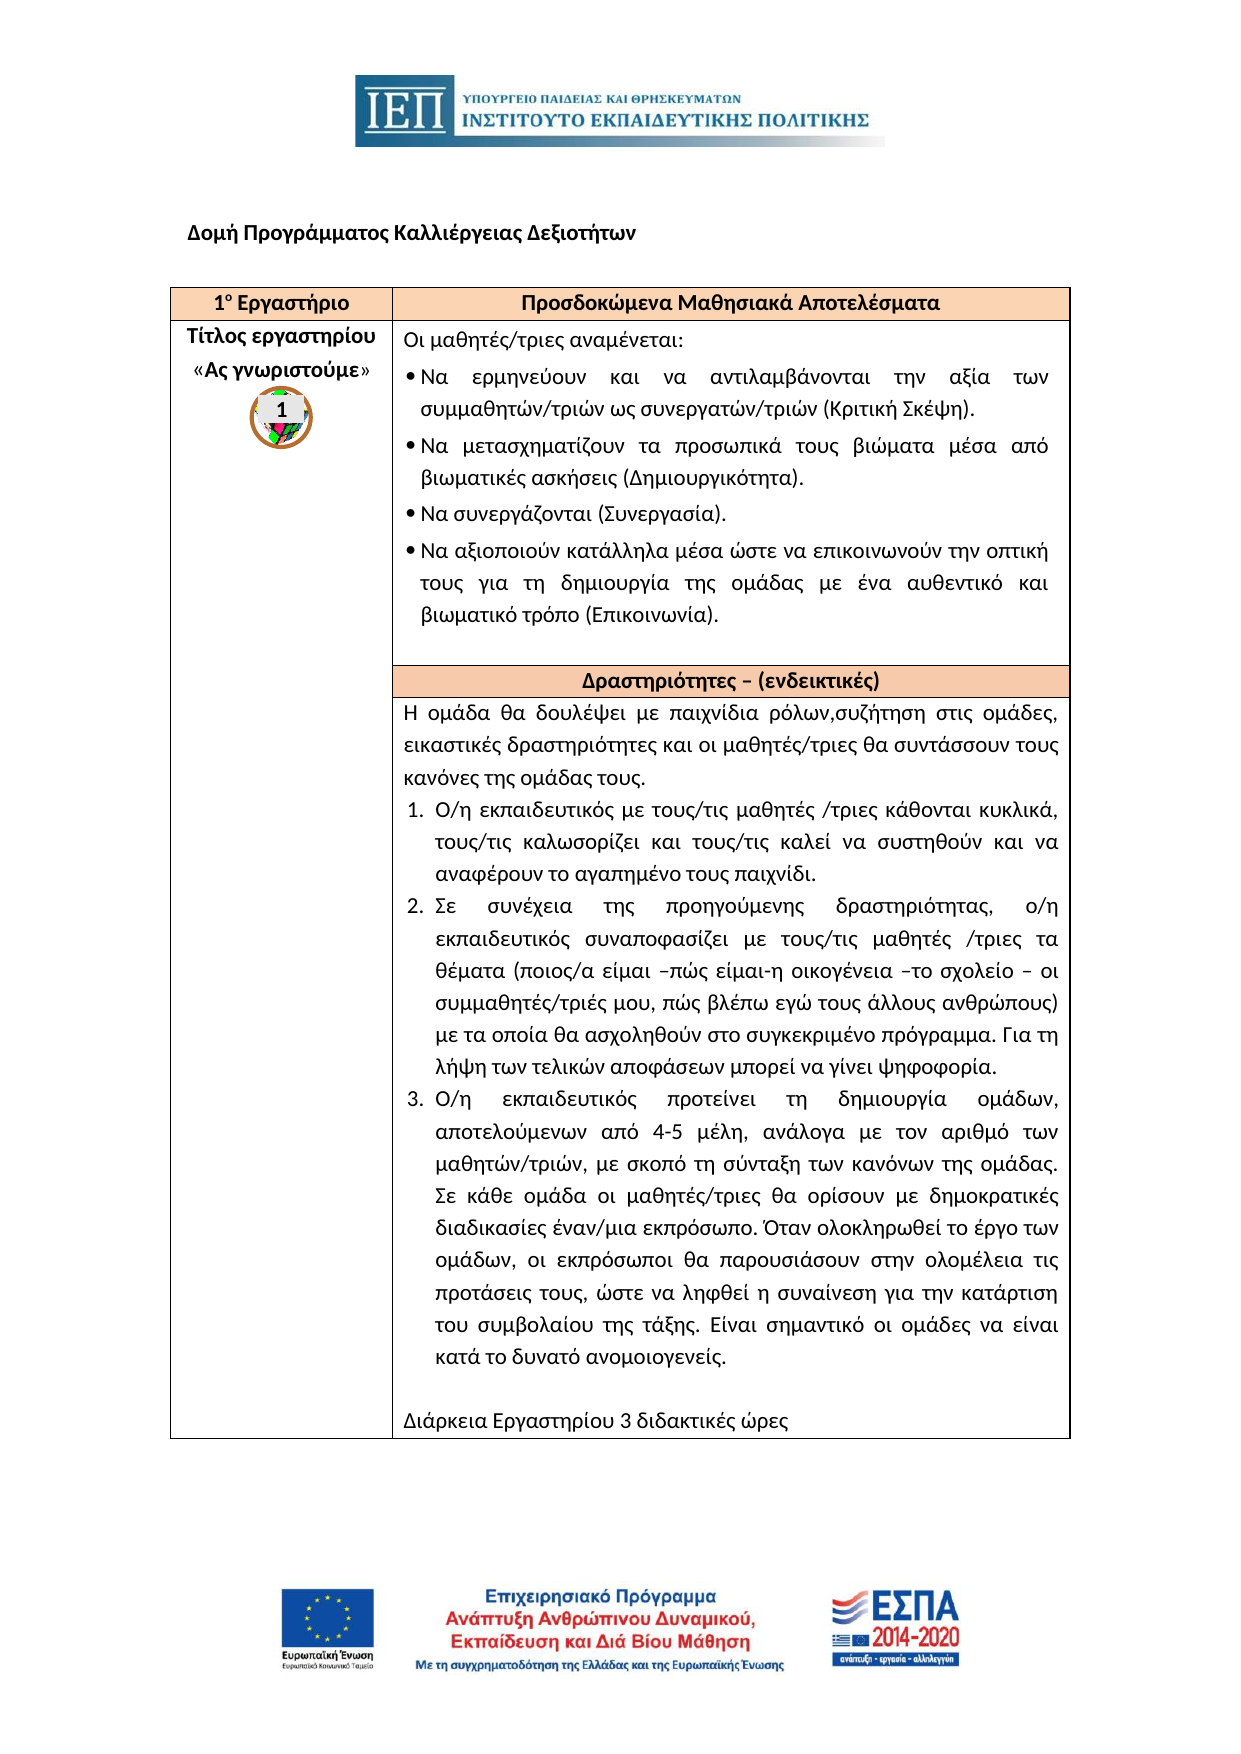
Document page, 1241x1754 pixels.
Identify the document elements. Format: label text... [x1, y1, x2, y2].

table_cell Η ομάδα θα δουλέψει με παιχνίδια ρόλων,συζήτηση στις ομάδες, εικαστικές δραστηριότητες και οι μαθητές/τριες θα συντάσσουν τους κανόνες της ομάδας τους. Ο/η εκπαιδευτικός με τους/τις μαθητές /τριες κάθονται κυκλικά, τους/τις καλωσορίζει και τους/τις καλεί να συστηθούν και να αναφέρουν το αγαπημένο τους παιχνίδι. Σε συνέχεια της προηγούμενης δραστηριότητας, ο/η εκπαιδευτικός συναποφασίζει με τους/τις μαθητές /τριες τα θέματα (ποιος/α είμαι –πώς είμαι-η οικογένεια –το σχολείο – οι συμμαθητές/τριές μου, πώς βλέπω εγώ τους άλλους ανθρώπους) με τα οποία θα ασχοληθούν στο συγκεκριμένο πρόγραμμα. Για τη λήψη των τελικών αποφάσεων μπορεί να γίνει ψηφοφορία. Ο/η εκπαιδευτικός προτείνει τη δημιουργία ομάδων, αποτελούμενων από 4-5 μέλη, ανάλογα με τον αριθμό των μαθητών/τριών, με σκοπό τη σύνταξη των κανόνων της ομάδας. Σε κάθε ομάδα οι μαθητές/τριες θα ορίσουν με δημοκρατικές διαδικασίες έναν/μια εκπρόσωπο. Όταν ολοκληρωθεί το έργο των ομάδων, οι εκπρόσωποι θα παρουσιάσουν στην ολομέλεια τις προτάσεις τους, ώστε να ληφθεί η συναίνεση για την κατάρτιση του συμβολαίου της τάξης. Είναι σημαντικό οι ομάδες να είναι κατά το δυνατό ανομοιογενείς. Διάρκεια Εργαστηρίου 3 διδακτικές ώρες [393, 698, 1069, 1438]
table_header 1ο Εργαστήριο [171, 288, 392, 320]
table_header Προσδοκώμενα Μαθησιακά Αποτελέσματα [393, 288, 1069, 320]
picture [260, 1581, 980, 1679]
picture [355, 75, 885, 147]
text Δομή Προγράμματος Καλλιέργειας Δεξιοτήτων [187, 218, 1053, 247]
table_cell Δραστηριότητες – (ενδεικτικές) [393, 666, 1069, 697]
table_cell Οι μαθητές/τριες αναμένεται: Να ερμηνεύουν και να αντιλαμβάνονται την αξία των συμμαθητών/τριών ως συνεργατών/τριών (Κριτική Σκέψη). Να μετασχηματίζουν τα προσωπικά τους βιώματα μέσα από βιωματικές ασκήσεις (Δημιουργικότητα). Να συνεργάζονται (Συνεργασία). Να αξιοποιούν κατάλληλα μέσα ώστε να επικοινωνούν την οπτική τους για τη δημιουργία της ομάδας με ένα αυθεντικό και βιωματικό τρόπο (Επικοινωνία). [393, 321, 1069, 665]
table_cell Τίτλος εργαστηρίου «Ας γνωριστούμε» [171, 321, 392, 1438]
picture [254, 404, 308, 444]
picture [268, 391, 295, 395]
